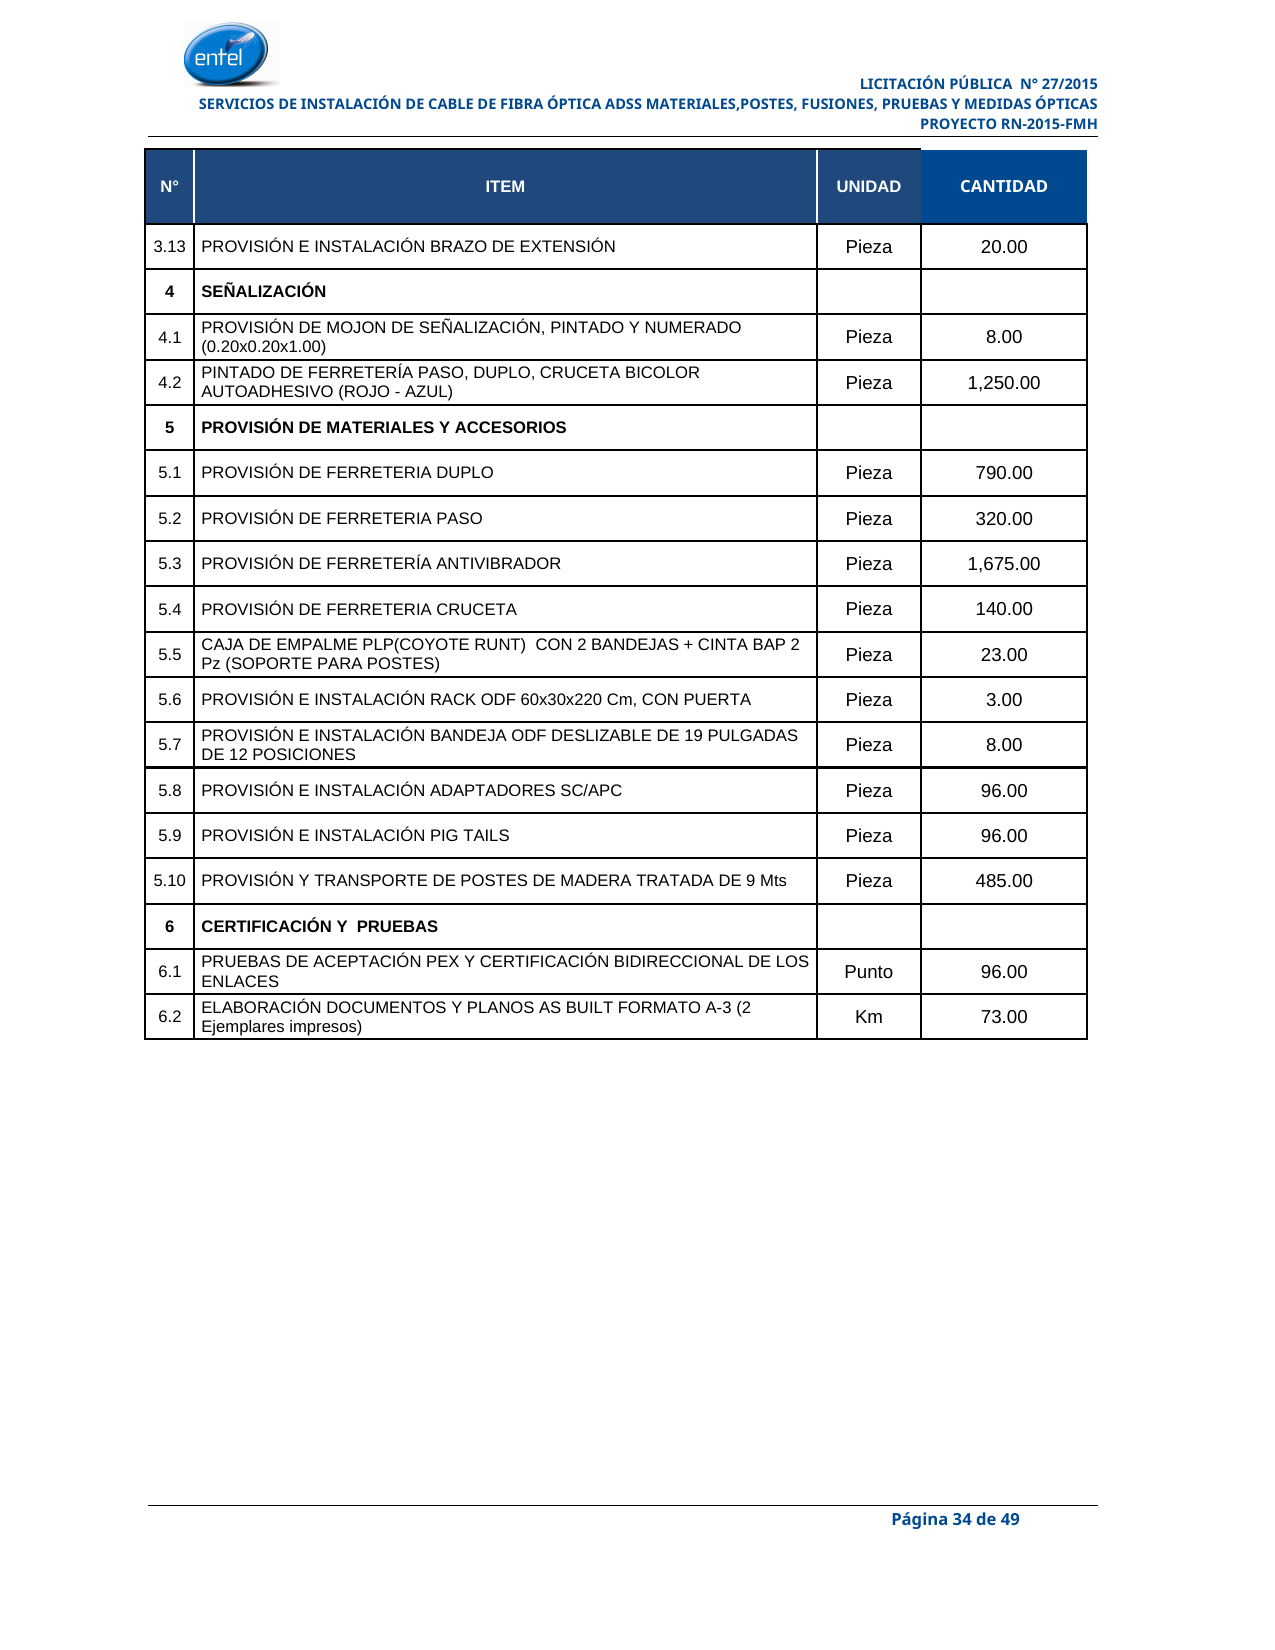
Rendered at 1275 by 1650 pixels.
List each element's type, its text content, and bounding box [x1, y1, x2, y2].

table_cell [818, 406, 920, 449]
table_cell 5 [146, 406, 193, 449]
table_cell 4 [146, 270, 193, 313]
table_cell 5.8 [146, 769, 193, 812]
table_cell PROVISIÓN E INSTALACIÓN ADAPTADORES SC/APC [195, 769, 816, 812]
table_cell [922, 905, 1086, 948]
table_cell 5.4 [146, 587, 193, 631]
table_cell PROVISIÓN DE FERRETERIA DUPLO [195, 451, 816, 494]
picture [183, 21, 281, 87]
table_cell Pieza [818, 633, 920, 676]
table_cell Pieza [818, 587, 920, 631]
table_cell [922, 270, 1086, 313]
table_cell Punto [818, 950, 920, 993]
table_cell Pieza [818, 723, 920, 766]
table_cell PROVISIÓN DE FERRETERIA CRUCETA [195, 587, 816, 631]
table_cell Pieza [818, 451, 920, 494]
table_cell 5.7 [146, 723, 193, 766]
table_cell 320.00 [922, 497, 1086, 540]
table_cell Pieza [818, 814, 920, 857]
table_cell 8.00 [922, 315, 1086, 359]
table_cell Pieza [818, 497, 920, 540]
table_cell ELABORACIÓN DOCUMENTOS Y PLANOS AS BUILT FORMATO A-3 (2 Ejemplares impresos) [195, 995, 816, 1038]
table_cell 96.00 [922, 769, 1086, 812]
table_header UNIDAD [818, 150, 921, 223]
table_cell 73.00 [922, 995, 1086, 1038]
table_cell PROVISIÓN DE MATERIALES Y ACCESORIOS [195, 406, 816, 449]
table_cell 485.00 [922, 859, 1086, 902]
table_cell PROVISIÓN DE FERRETERIA PASO [195, 497, 816, 540]
table_cell 1,250.00 [922, 361, 1086, 404]
table_cell [818, 905, 920, 948]
table_cell Pieza [818, 859, 920, 902]
table_cell 5.6 [146, 678, 193, 721]
table_cell PROVISIÓN Y TRANSPORTE DE POSTES DE MADERA TRATADA DE 9 Mts [195, 859, 816, 902]
table_cell 4.1 [146, 315, 193, 359]
table_cell 5.1 [146, 451, 193, 494]
table_header CANTIDAD [921, 150, 1087, 223]
table_cell CAJA DE EMPALME PLP(COYOTE RUNT) CON 2 BANDEJAS + CINTA BAP 2 Pz (SOPORTE PARA POSTES) [195, 633, 816, 676]
table_cell PROVISIÓN DE FERRETERÍA ANTIVIBRADOR [195, 542, 816, 585]
table_cell Pieza [818, 542, 920, 585]
table_cell 3.00 [922, 678, 1086, 721]
table_cell PROVISIÓN E INSTALACIÓN RACK ODF 60x30x220 Cm, CON PUERTA [195, 678, 816, 721]
table_cell 6.2 [146, 995, 193, 1038]
table_cell 5.3 [146, 542, 193, 585]
table_cell 3.13 [146, 225, 193, 268]
table_cell Pieza [818, 769, 920, 812]
table_cell Pieza [818, 225, 920, 268]
table_cell 96.00 [922, 950, 1086, 993]
table_cell 5.10 [146, 859, 193, 902]
table_cell CERTIFICACIÓN Y PRUEBAS [195, 905, 816, 948]
table_cell Pieza [818, 315, 920, 359]
table_cell PROVISIÓN DE MOJON DE SEÑALIZACIÓN, PINTADO Y NUMERADO (0.20x0.20x1.00) [195, 315, 816, 359]
table_cell 5.2 [146, 497, 193, 540]
table_cell 20.00 [922, 225, 1086, 268]
table_cell 8.00 [922, 723, 1086, 766]
table_header N° [146, 150, 193, 223]
table_cell 790.00 [922, 451, 1086, 494]
table_cell 5.9 [146, 814, 193, 857]
table_cell 4.2 [146, 361, 193, 404]
table_cell PROVISIÓN E INSTALACIÓN BRAZO DE EXTENSIÓN [195, 225, 816, 268]
table_cell 1,675.00 [922, 542, 1086, 585]
table_cell 23.00 [922, 633, 1086, 676]
table_cell SEÑALIZACIÓN [195, 270, 816, 313]
table_cell [818, 270, 920, 313]
table_cell [922, 406, 1086, 449]
table_cell Km [818, 995, 920, 1038]
table_cell 140.00 [922, 587, 1086, 631]
table_header ITEM [195, 150, 816, 223]
table_cell Pieza [818, 678, 920, 721]
table_cell PRUEBAS DE ACEPTACIÓN PEX Y CERTIFICACIÓN BIDIRECCIONAL DE LOS ENLACES [195, 950, 816, 993]
table_cell 5.5 [146, 633, 193, 676]
table_cell PINTADO DE FERRETERÍA PASO, DUPLO, CRUCETA BICOLOR AUTOADHESIVO (ROJO - AZUL) [195, 361, 816, 404]
table_cell Pieza [818, 361, 920, 404]
table_cell 96.00 [922, 814, 1086, 857]
table_cell 6 [146, 905, 193, 948]
table_cell 6.1 [146, 950, 193, 993]
table_cell PROVISIÓN E INSTALACIÓN BANDEJA ODF DESLIZABLE DE 19 PULGADAS DE 12 POSICIONES [195, 723, 816, 766]
table_cell PROVISIÓN E INSTALACIÓN PIG TAILS [195, 814, 816, 857]
